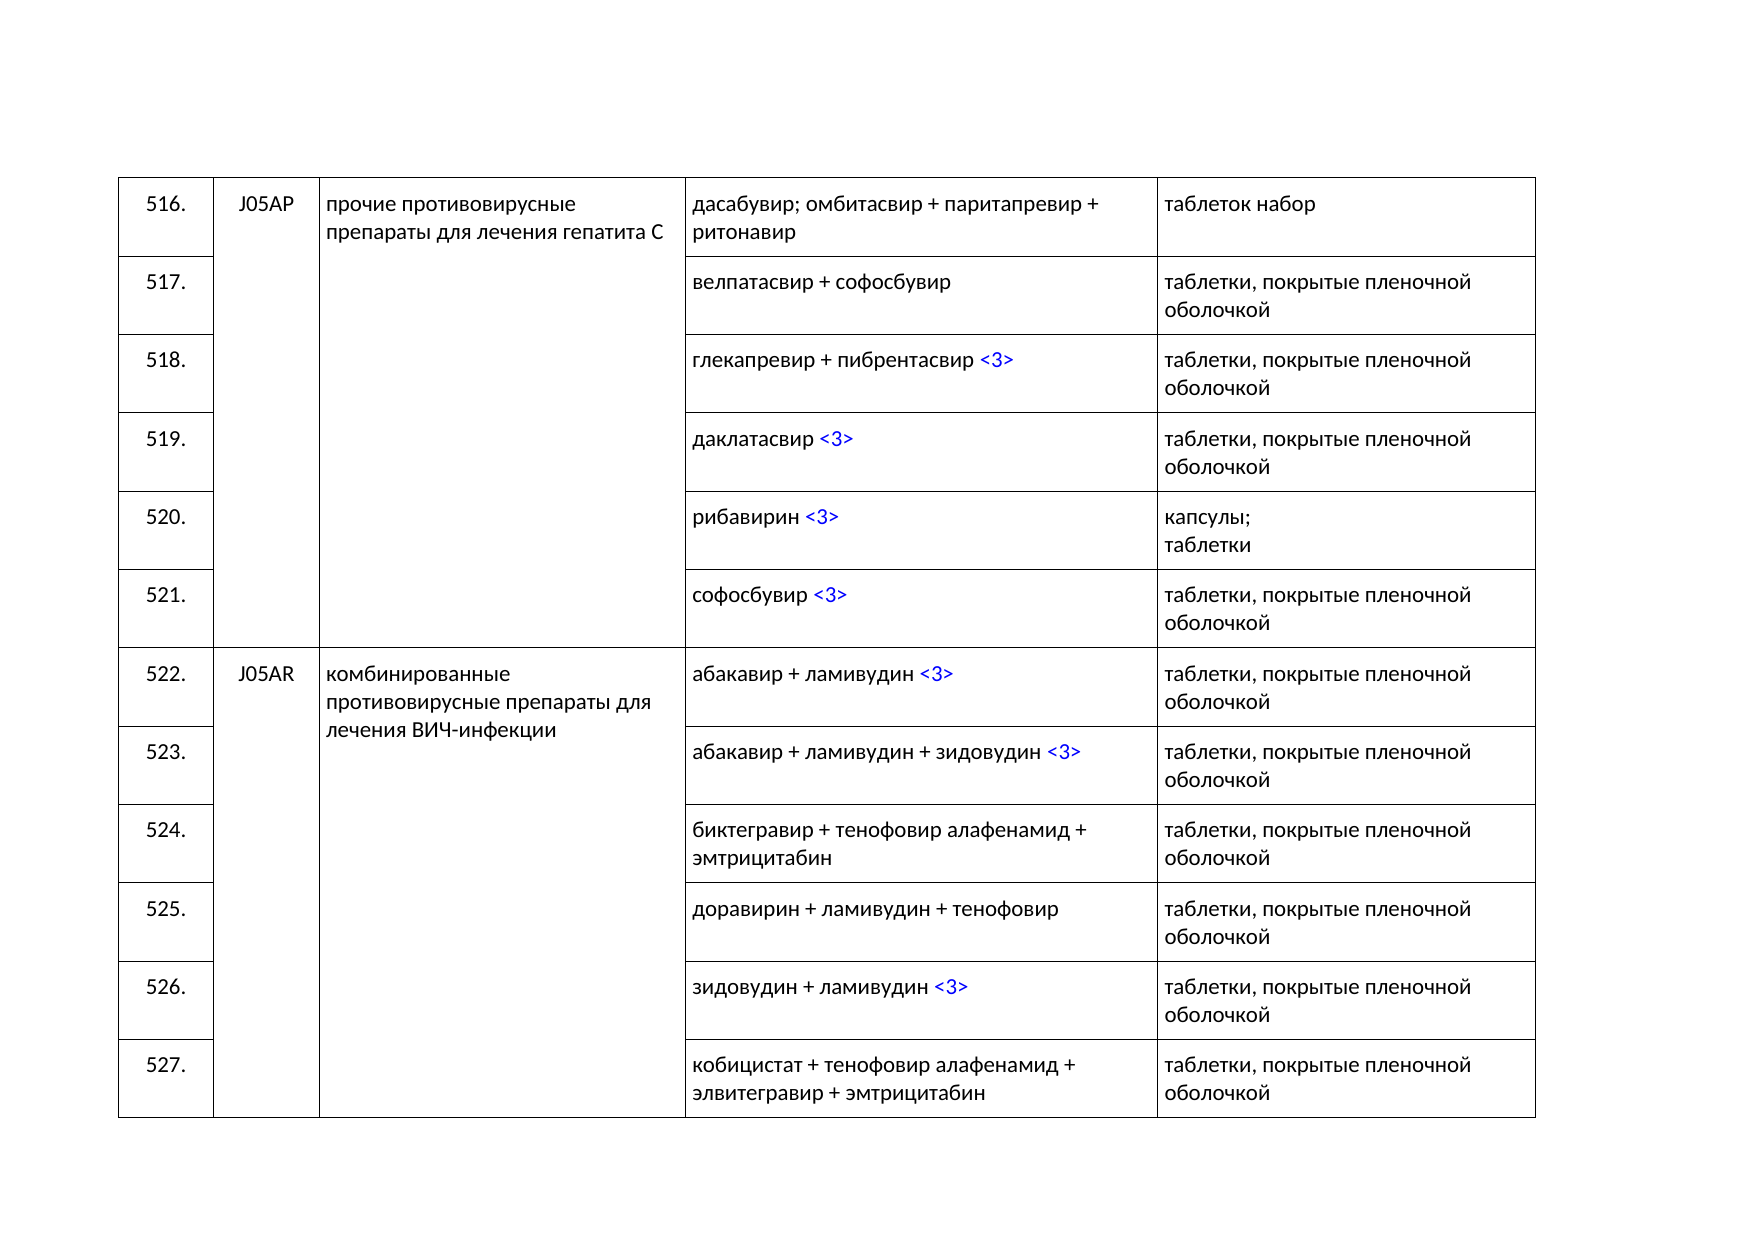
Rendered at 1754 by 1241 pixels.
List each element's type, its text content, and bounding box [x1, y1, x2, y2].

table_cell 519. [119, 413, 213, 491]
table_cell биктегравир + тенофовир алафенамид + эмтрицитабин [686, 805, 1157, 882]
table_cell таблетки, покрытые пленочной оболочкой [1158, 727, 1535, 804]
table_cell абакавир + ламивудин + зидовудин <3> [686, 727, 1157, 804]
table_cell 522. [119, 648, 213, 726]
table_cell 525. [119, 883, 213, 961]
table_cell таблетки, покрытые пленочной оболочкой [1158, 257, 1535, 334]
table_cell таблетки, покрытые пленочной оболочкой [1158, 413, 1535, 491]
table_cell таблетки, покрытые пленочной оболочкой [1158, 1040, 1535, 1117]
table_cell велпатасвир + софосбувир [686, 257, 1157, 334]
table_cell таблетки, покрытые пленочной оболочкой [1158, 570, 1535, 647]
table_cell таблетки, покрытые пленочной оболочкой [1158, 335, 1535, 412]
table_cell капсулы; таблетки [1158, 492, 1535, 569]
table_cell 521. [119, 570, 213, 647]
table_cell софосбувир <3> [686, 570, 1157, 647]
table_cell зидовудин + ламивудин <3> [686, 962, 1157, 1039]
table_cell дасабувир; омбитасвир + паритапревир + ритонавир [686, 178, 1157, 256]
table_cell 516. [119, 178, 213, 256]
table_cell прочие противовирусные препараты для лечения гепатита C [320, 178, 685, 647]
table_cell 526. [119, 962, 213, 1039]
table_cell глекапревир + пибрентасвир <3> [686, 335, 1157, 412]
table_cell кобицистат + тенофовир алафенамид + элвитегравир + эмтрицитабин [686, 1040, 1157, 1117]
table_cell 523. [119, 727, 213, 804]
table_cell таблетки, покрытые пленочной оболочкой [1158, 883, 1535, 961]
table_cell таблетки, покрытые пленочной оболочкой [1158, 805, 1535, 882]
table_cell даклатасвир <3> [686, 413, 1157, 491]
table_cell доравирин + ламивудин + тенофовир [686, 883, 1157, 961]
table_cell рибавирин <3> [686, 492, 1157, 569]
table_cell таблетки, покрытые пленочной оболочкой [1158, 962, 1535, 1039]
table_cell абакавир + ламивудин <3> [686, 648, 1157, 726]
table_cell 518. [119, 335, 213, 412]
table_cell J05AR [214, 648, 319, 1117]
table_cell таблеток набор [1158, 178, 1535, 256]
table_cell 527. [119, 1040, 213, 1117]
table_cell 517. [119, 257, 213, 334]
table_cell таблетки, покрытые пленочной оболочкой [1158, 648, 1535, 726]
table_cell 524. [119, 805, 213, 882]
table_cell комбинированные противовирусные препараты для лечения ВИЧ-инфекции [320, 648, 685, 1117]
table_cell 520. [119, 492, 213, 569]
table_cell J05AP [214, 178, 319, 647]
